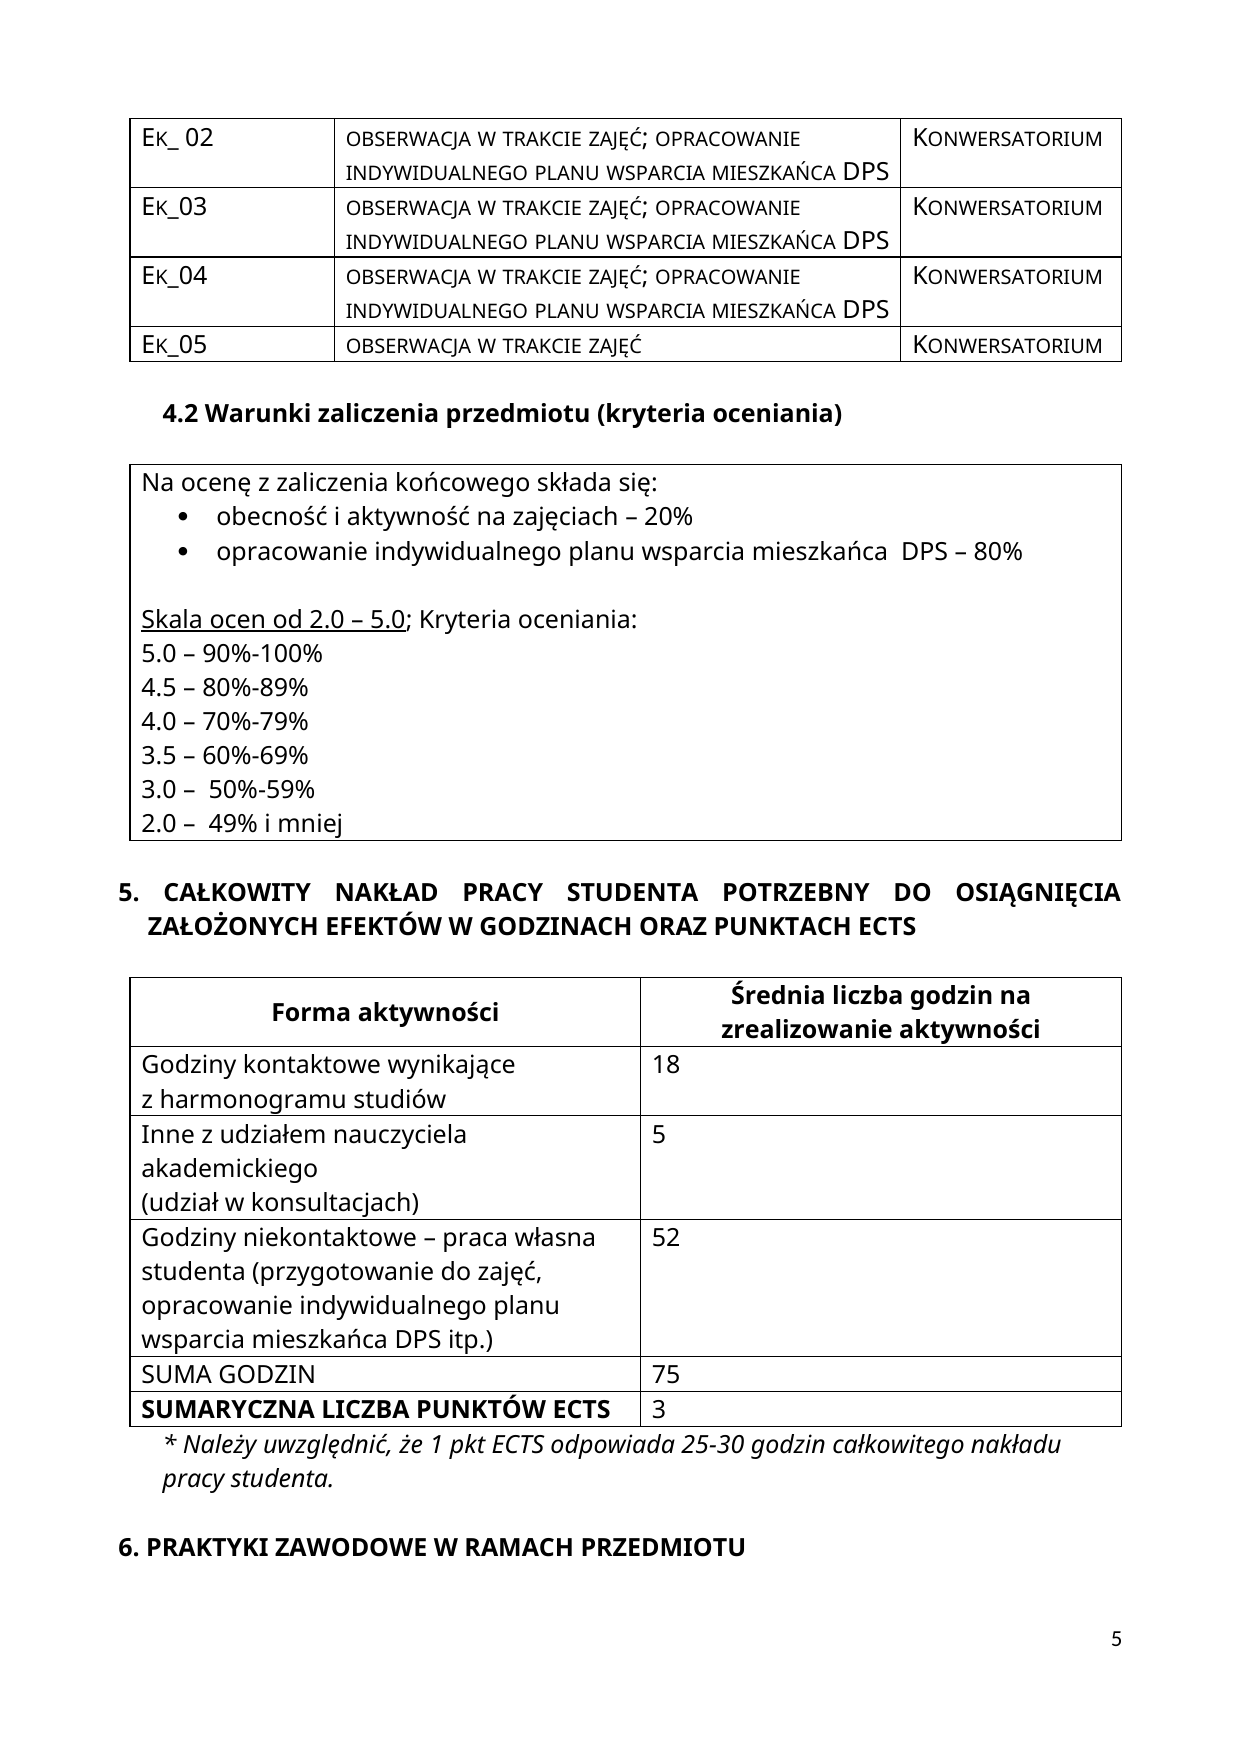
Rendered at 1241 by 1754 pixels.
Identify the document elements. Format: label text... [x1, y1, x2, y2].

text 5. CAŁKOWITY NAKŁAD PRACY STUDENTA POTRZEBNY DO OSIĄGNIĘCIA ZAŁOŻONYCH EFEKTÓW W GODZINACH ORAZ PUNKTACH ECTS [118, 875, 1122, 943]
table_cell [335, 188, 900, 256]
table_cell 3 [641, 1392, 1121, 1426]
table_cell Godziny kontaktowe wynikające z harmonogramu studiów [131, 1047, 640, 1115]
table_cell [335, 119, 900, 187]
text 6. PRAKTYKI ZAWODOWE W RAMACH PRZEDMIOTU [118, 1529, 1122, 1563]
table_cell Godziny niekontaktowe – praca własna studenta (przygotowanie do zajęć, opracowanie indywidualnego planu wsparcia mieszkańca DPS itp.) [131, 1220, 640, 1356]
table_cell Konwersatorium [901, 327, 1121, 361]
table_cell Ek_04 [131, 258, 334, 326]
table_cell Ek_05 [131, 327, 334, 361]
table_header Średnia liczba godzin na zrealizowanie aktywności [641, 978, 1121, 1046]
table_cell SUMA GODZIN [131, 1357, 640, 1391]
table_header Na ocenę z zaliczenia końcowego składa się: obecność i aktywność na zajęciach – 20% opracowanie indywidualnego planu wsparcia mieszkańca DPS – 80% Skala ocen od 2.0 – 5.0; Kryteria oceniania: 5.0 – 90%-100% 4.5 – 80%-89% 4.0 – 70%-79% 3.5 – 60%-69% 3.0 – 50%-59% 2.0 – 49% i mniej [131, 465, 1121, 840]
table_cell 52 [641, 1220, 1121, 1356]
table_cell Ek_03 [131, 188, 334, 256]
table_cell Konwersatorium [901, 119, 1121, 187]
table_cell 75 [641, 1357, 1121, 1391]
table_header Forma aktywności [131, 978, 640, 1046]
table_cell 5 [641, 1116, 1121, 1218]
text 4.2 Warunki zaliczenia przedmiotu (kryteria oceniania) [162, 396, 1122, 430]
table_cell Inne z udziałem nauczyciela akademickiego (udział w konsultacjach) [131, 1116, 640, 1218]
text * Należy uwzględnić, że 1 pkt ECTS odpowiada 25-30 godzin całkowitego nakładu pracy studenta. [162, 1427, 1122, 1495]
table_cell obserwacja w trakcie zajęć; opracowanie indywidualnego planu wsparcia mieszkańca DPS [335, 258, 900, 326]
table_cell 18 [641, 1047, 1121, 1115]
table_cell obserwacja w trakcie zajęć [335, 327, 900, 361]
table_cell Konwersatorium [901, 258, 1121, 326]
table_cell SUMARYCZNA LICZBA PUNKTÓW ECTS [131, 1392, 640, 1426]
table_cell Konwersatorium [901, 188, 1121, 256]
table_cell Ek_ 02 [131, 119, 334, 187]
